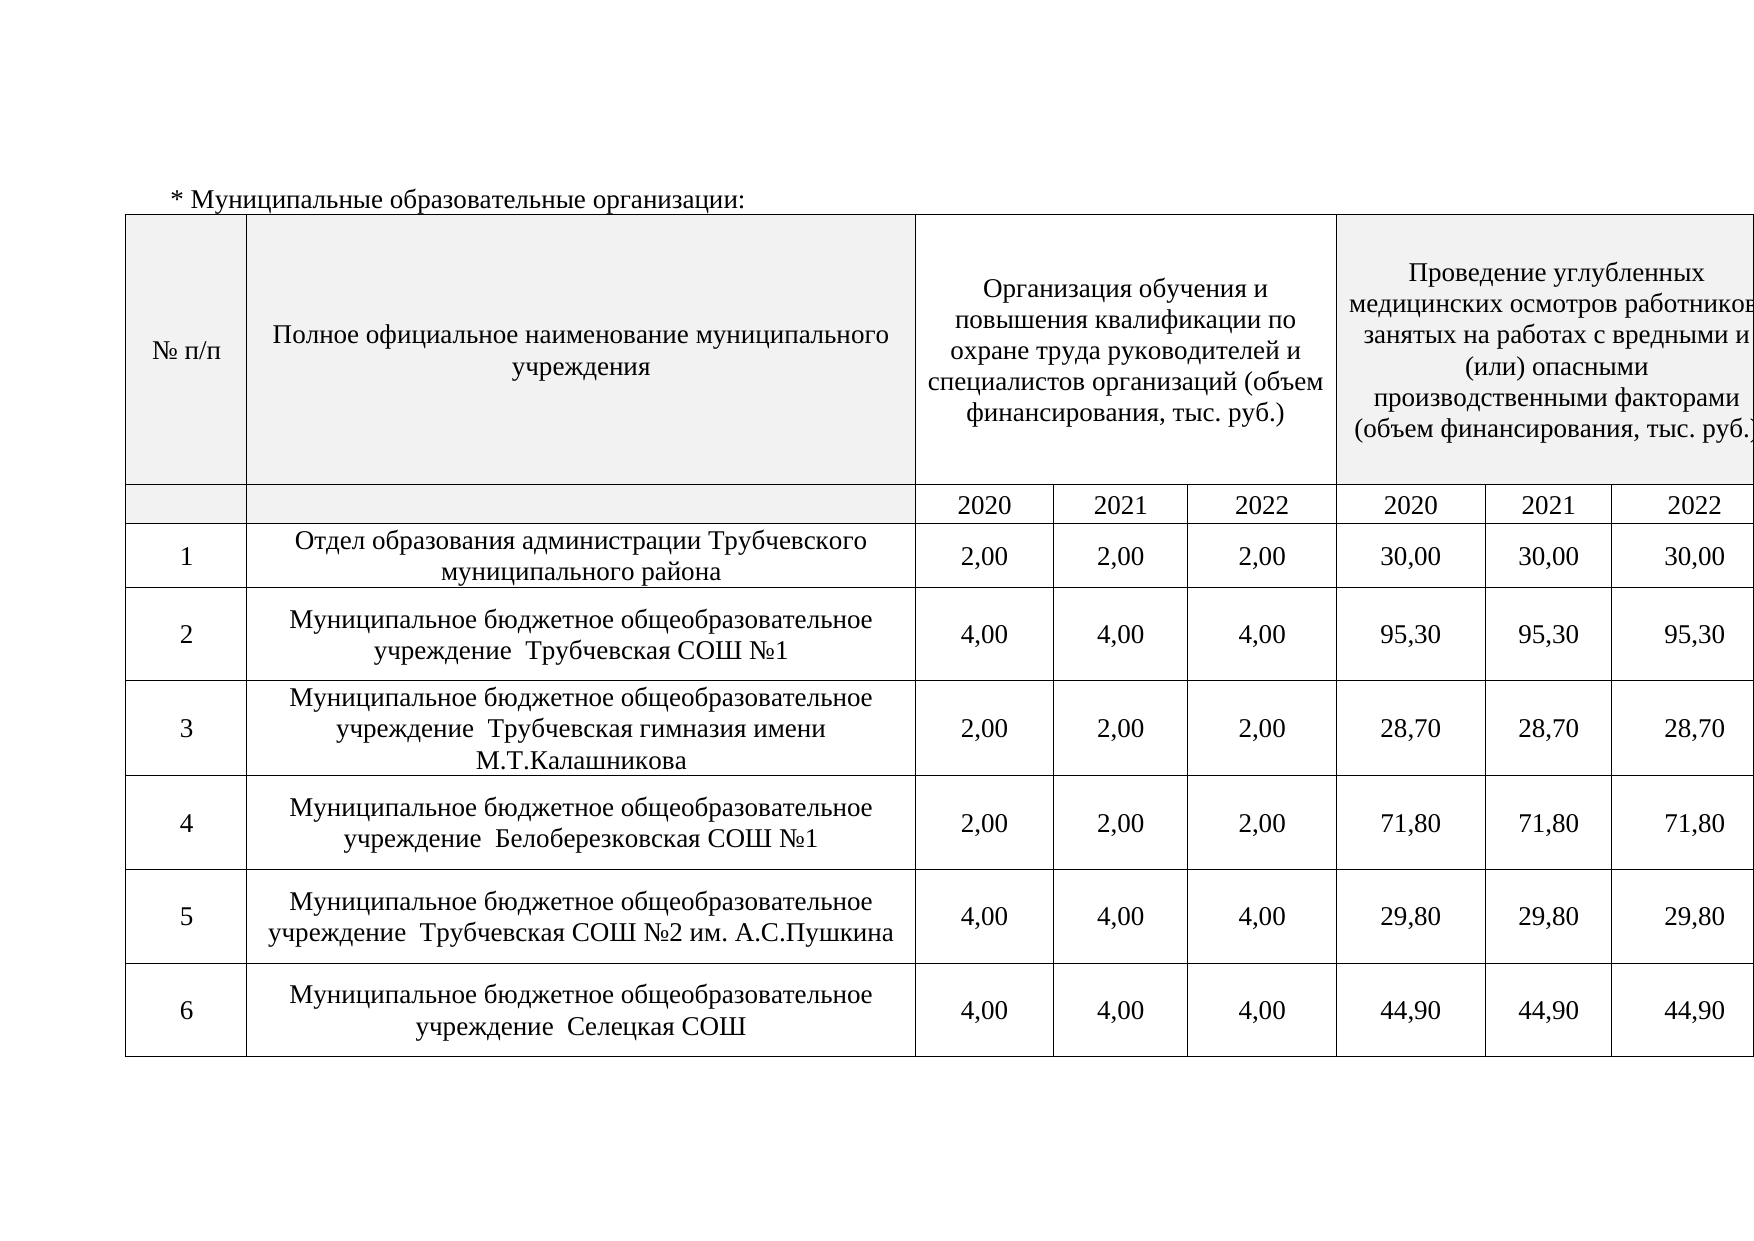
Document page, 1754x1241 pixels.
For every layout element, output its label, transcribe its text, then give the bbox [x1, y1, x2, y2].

table_cell 2 [126, 588, 246, 680]
table_cell 2,00 [916, 776, 1053, 869]
table_cell 2020 [916, 485, 1053, 523]
table_cell 2,00 [1188, 776, 1336, 869]
table_cell 30,00 [1337, 524, 1485, 587]
table_cell 2021 [1486, 485, 1611, 523]
table_header Проведение углубленных медицинских осмотров работников, занятых на работах с вредными и (или) опасными производственными факторами (объем финансирования, тыс. руб.) [1337, 215, 1753, 484]
table_cell 2022 [1188, 485, 1336, 523]
table_header Организация обучения и повышения квалификации по охране труда руководителей и специалистов организаций (объем финансирования, тыс. руб.) [916, 215, 1336, 484]
table_cell Муниципальное бюджетное общеобразовательное учреждение Селецкая СОШ [247, 964, 915, 1056]
table_cell 4,00 [1188, 588, 1336, 680]
table_cell 2,00 [916, 681, 1053, 775]
table_cell 2022 [1612, 485, 1753, 523]
table_cell [247, 485, 915, 523]
table_cell 29,80 [1337, 870, 1485, 962]
table_cell 2,00 [1054, 681, 1187, 775]
table_cell 28,70 [1612, 681, 1753, 775]
table_cell Муниципальное бюджетное общеобразовательное учреждение Белоберезковская СОШ №1 [247, 776, 915, 869]
table_cell 3 [126, 681, 246, 775]
table_cell 6 [126, 964, 246, 1056]
table_cell 4,00 [916, 964, 1053, 1056]
table_cell 4,00 [1054, 588, 1187, 680]
table_cell Муниципальное бюджетное общеобразовательное учреждение Трубчевская СОШ №1 [247, 588, 915, 680]
table_cell 2,00 [1188, 681, 1336, 775]
table_cell [126, 485, 246, 523]
table_cell 29,80 [1486, 870, 1611, 962]
table_cell 1 [126, 524, 246, 587]
table_cell Муниципальное бюджетное общеобразовательное учреждение Трубчевская СОШ №2 им. А.С.Пушкина [247, 870, 915, 962]
table_header Полное официальное наименование муниципального учреждения [247, 215, 915, 484]
table_cell 44,90 [1612, 964, 1753, 1056]
table_cell 4 [126, 776, 246, 869]
table_cell 44,90 [1337, 964, 1485, 1056]
table_cell 4,00 [916, 870, 1053, 962]
table_cell 2021 [1054, 485, 1187, 523]
table_cell 30,00 [1486, 524, 1611, 587]
table_cell 95,30 [1612, 588, 1753, 680]
table_cell Отдел образования администрации Трубчевского муниципального района [247, 524, 915, 587]
table_cell 95,30 [1337, 588, 1485, 680]
table_cell 44,90 [1486, 964, 1611, 1056]
table_cell 71,80 [1337, 776, 1485, 869]
table_cell 2,00 [1054, 524, 1187, 587]
text * Муниципальные образовательные организации: [170, 183, 1584, 214]
table_cell 4,00 [1188, 870, 1336, 962]
table_cell 2,00 [1188, 524, 1336, 587]
table_cell 4,00 [1054, 870, 1187, 962]
table_cell 95,30 [1486, 588, 1611, 680]
table_cell 28,70 [1337, 681, 1485, 775]
table_cell 2,00 [1054, 776, 1187, 869]
table_cell 4,00 [1054, 964, 1187, 1056]
table_cell 2020 [1337, 485, 1485, 523]
table_cell Муниципальное бюджетное общеобразовательное учреждение Трубчевская гимназия имени М.Т.Калашникова [247, 681, 915, 775]
table_cell 29,80 [1612, 870, 1753, 962]
table_header № п/п [126, 215, 246, 484]
table_cell 5 [126, 870, 246, 962]
table_cell 28,70 [1486, 681, 1611, 775]
table_cell 2,00 [916, 524, 1053, 587]
table_cell 30,00 [1612, 524, 1753, 587]
table_cell 4,00 [916, 588, 1053, 680]
table_cell 4,00 [1188, 964, 1336, 1056]
table_cell 71,80 [1612, 776, 1753, 869]
table_cell 71,80 [1486, 776, 1611, 869]
